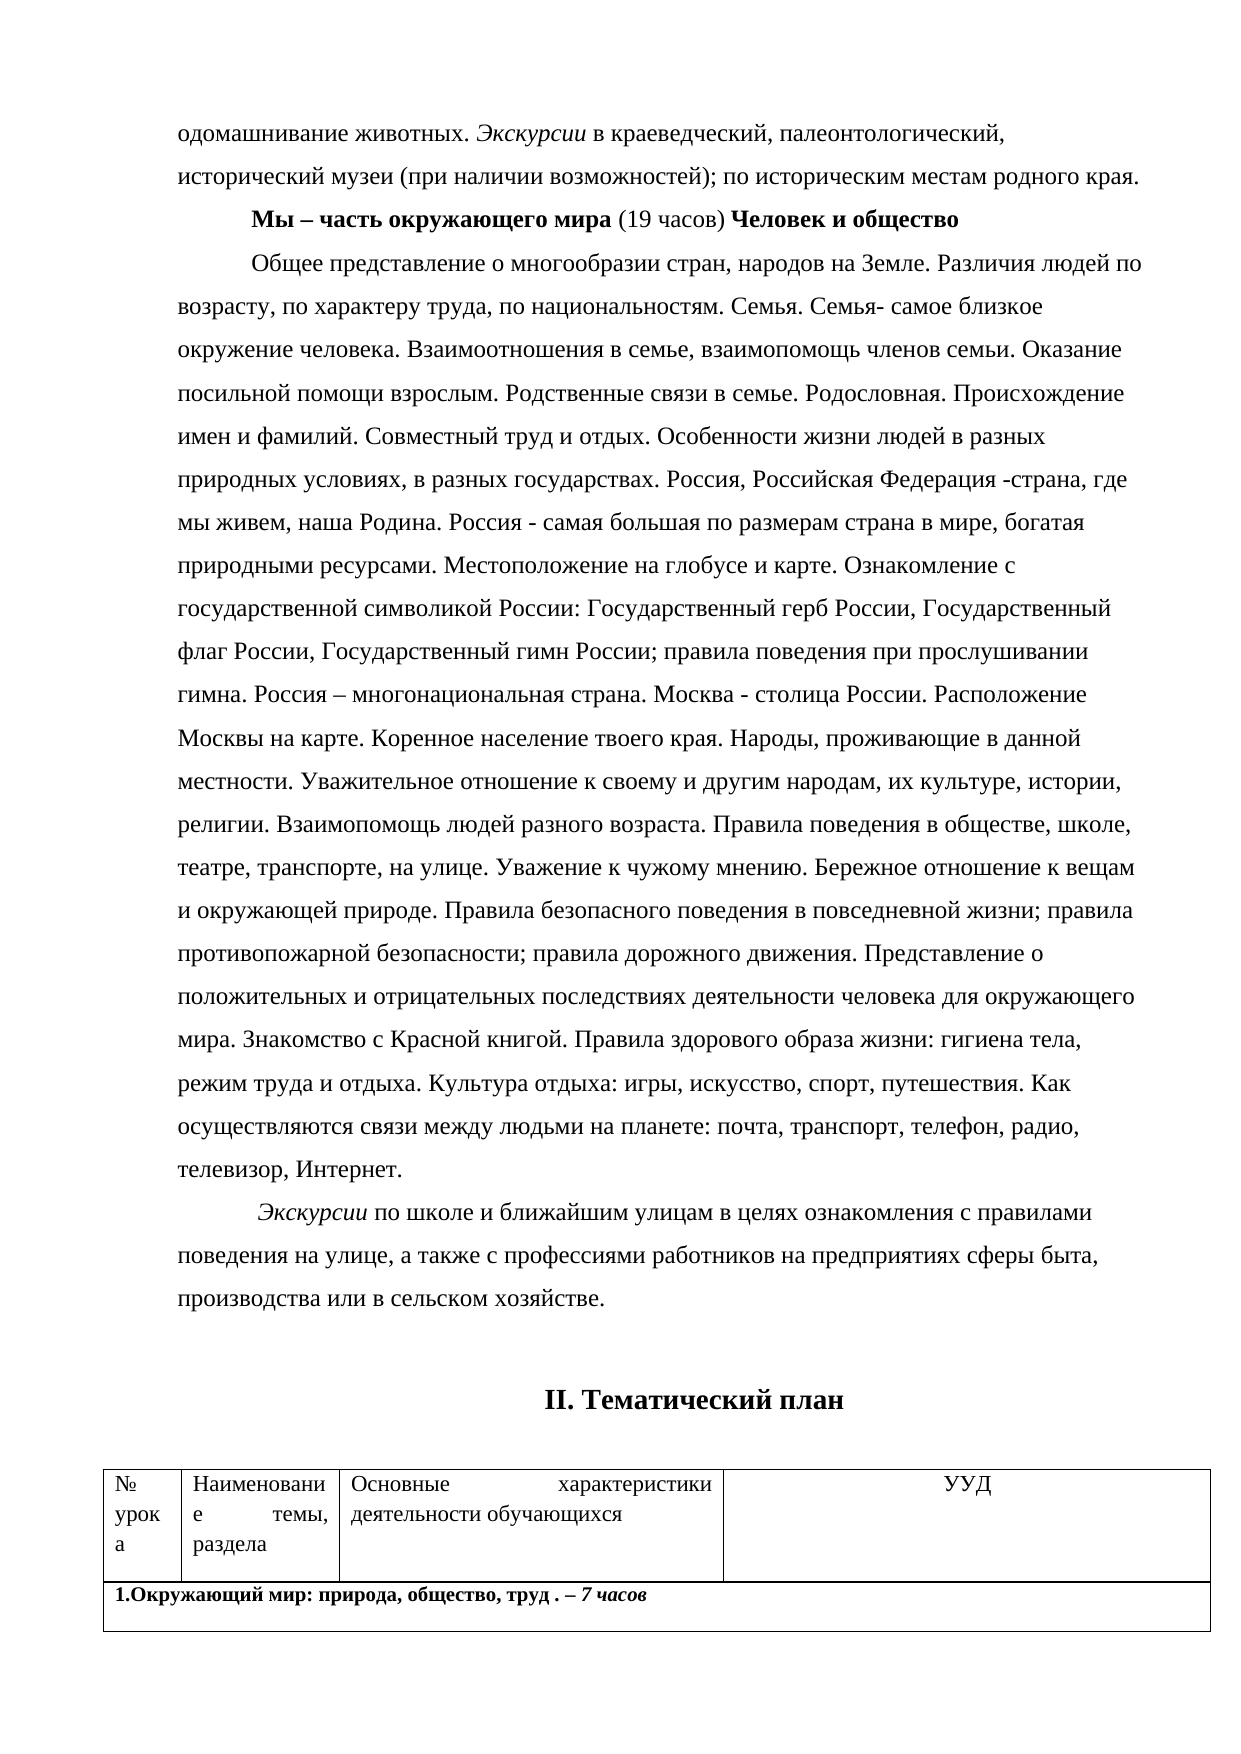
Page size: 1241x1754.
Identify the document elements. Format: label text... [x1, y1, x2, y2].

table_header Основные характеристики деятельности обучающихся [340, 1470, 723, 1581]
text Мы – часть окружающего мира (19 часов) Человек и общество [177, 204, 1152, 233]
table_header № урока [104, 1470, 181, 1581]
table_header Наименование темы, раздела [182, 1470, 339, 1581]
text Общее представление о многообразии стран, народов на Земле. Различия людей по возрасту, по характеру труда, по национальностям. Семья. Семья- самое близкое окружение человека. Взаимоотношения в семье, взаимопомощь членов семьи. Оказание посильной помощи взрослым. Родственные связи в семье. Родословная. Происхождение имен и фамилий. Совместный труд и отдых. Особенности жизни людей в разных природных условиях, в разных государствах. Россия, Российская Федерация -страна, где мы живем, наша Родина. Россия - самая большая по размерам страна в мире, богатая природными ресурсами. Местоположение на глобусе и карте. Ознакомление с государственной символикой России: Государственный герб России, Государственный флаг России, Государственный гимн России; правила поведения при прослушивании гимна. Россия – многонациональная страна. Москва - столица России. Расположение Москвы на карте. Коренное население твоего края. Народы, проживающие в данной местности. Уважительное отношение к своему и другим народам, их культуре, истории, религии. Взаимопомощь людей разного возраста. Правила поведения в обществе, школе, театре, транспорте, на улице. Уважение к чужому мнению. Бережное отношение к вещам и окружающей природе. Правила безопасного поведения в повседневной жизни; правила противопожарной безопасности; правила дорожного движения. Представление о положительных и отрицательных последствиях деятельности человека для окружающего мира. Знакомство с Красной книгой. Правила здорового образа жизни: гигиена тела, режим труда и отдыха. Культура отдыха: игры, искусство, спорт, путешествия. Как осуществляются связи между людьми на планете: почта, транспорт, телефон, радио, телевизор, Интернет. [177, 248, 1152, 1183]
text II. Тематический план [177, 1382, 1152, 1416]
table_cell 1.Окружающий мир: природа, общество, труд . – 7 часов [104, 1583, 1210, 1631]
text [177, 118, 1152, 190]
text Экскурсии по школе и ближайшим улицам в целях ознакомления с правилами поведения на улице, а также с профессиями работников на предприятиях сферы быта, производства или в сельском хозяйстве. [177, 1197, 1152, 1312]
table_header УУД [724, 1470, 1210, 1581]
